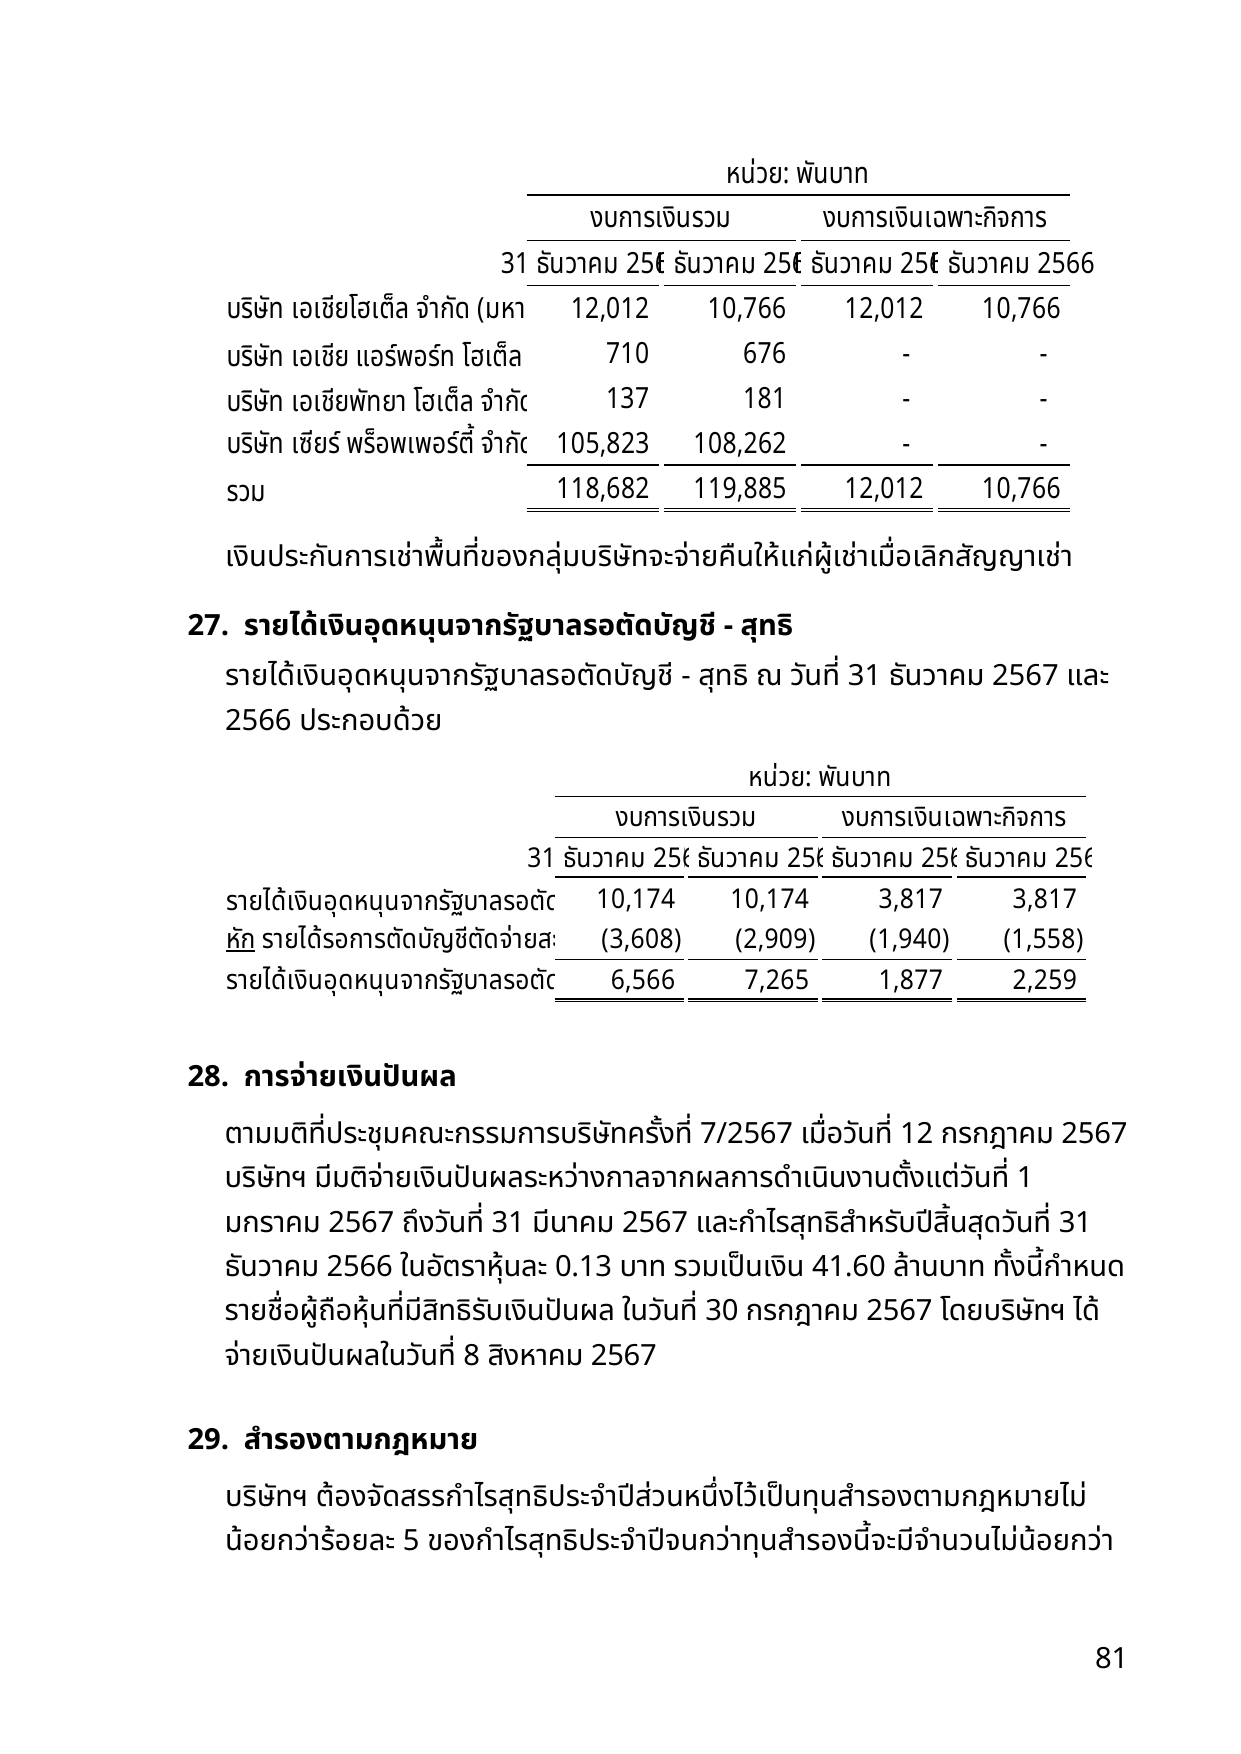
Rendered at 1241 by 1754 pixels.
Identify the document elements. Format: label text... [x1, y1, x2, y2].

text ตามมติที่ประชุมคณะกรรมการบริษัทครั้งที่ 7/2567 เมื่อวันที่ 12 กรกฎาคม 2567 บริษัทฯ มีมติจ่ายเงินปันผลระหว่างกาลจากผลการดำเนินงานตั้งแต่วันที่ 1 มกราคม 2567 ถึงวันที่ 31 มีนาคม 2567 และกำไรสุทธิสำหรับปีสิ้นสุดวันที่ 31 ธันวาคม 2566 ในอัตราหุ้นละ 0.13 บาท รวมเป็นเงิน 41.60 ล้านบาท ทั้งนี้กำหนดรายชื่อผู้ถือหุ้นที่มีสิทธิรับเงินปันผล ในวันที่ 30 กรกฎาคม 2567 โดยบริษัทฯ ได้จ่ายเงินปันผลในวันที่ 8 สิงหาคม 2567 [224, 1112, 1128, 1378]
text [225, 1475, 1128, 1563]
text เงินประกันการเช่าพื้นที่ของกลุ่มบริษัทจะจ่ายคืนให้แก่ผู้เช่าเมื่อเลิกสัญญาเช่า [225, 535, 1128, 579]
text รายได้เงินอุดหนุนจากรัฐบาลรอตัดบัญชี - สุทธิ ณ วันที่ 31 ธันวาคม 2567 และ 2566 ประกอบด้วย [225, 654, 1128, 743]
list การจ่ายเงินปันผล [187, 1056, 1128, 1100]
list รายได้เงินอุดหนุนจากรัฐบาลรอตัดบัญชี - สุทธิ [187, 604, 1128, 648]
list สำรองตามกฎหมาย [187, 1418, 1128, 1463]
